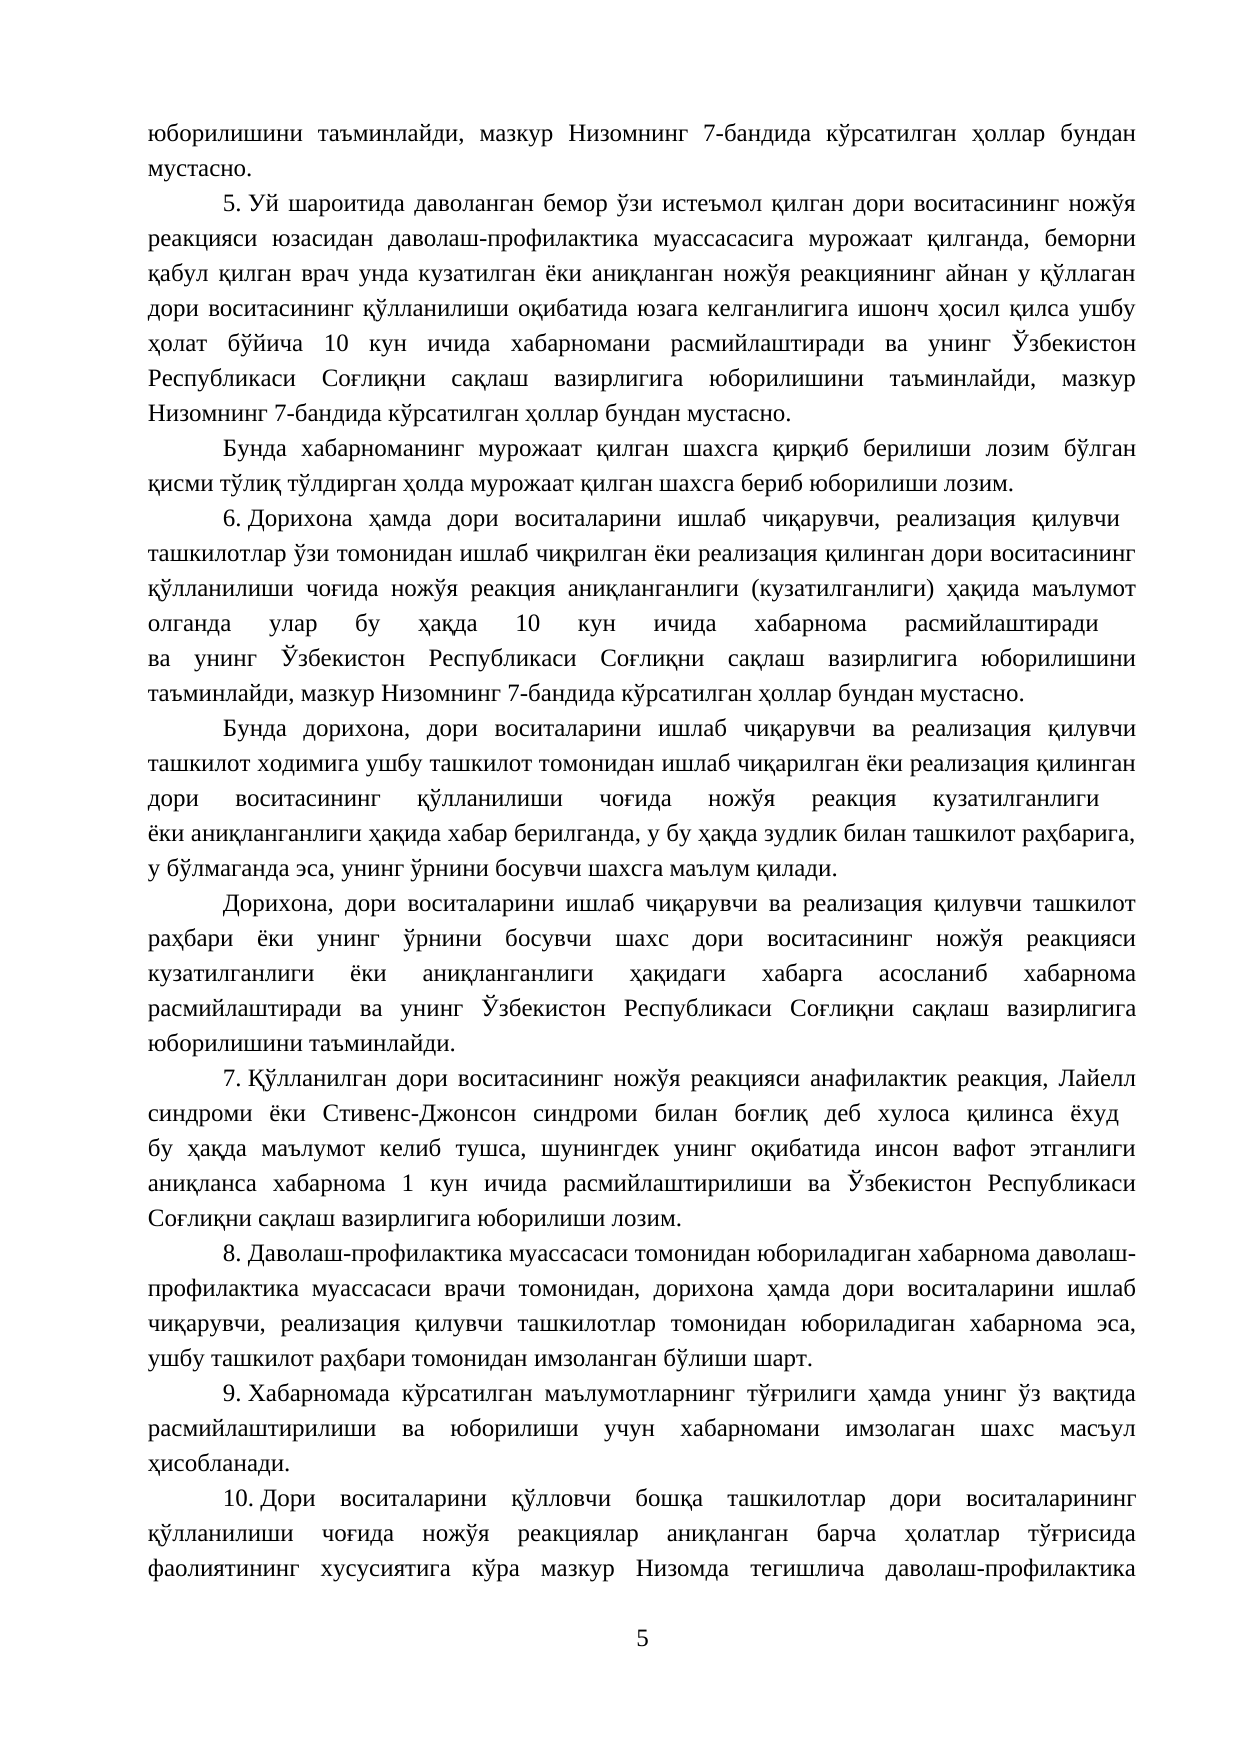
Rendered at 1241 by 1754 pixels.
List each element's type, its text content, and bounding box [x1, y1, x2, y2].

text 9. Хабарномада кўрсатилган маълумотларнинг тўғрилиги ҳамда унинг ўз вақтида расмийлаштирилиши ва юборилиши учун хабарномани имзолаган шахс масъул ҳисобланади. [148, 1378, 1137, 1477]
text 8. Даволаш-профилактика муассасаси томонидан юбориладиган хабарнома даволаш-профилактика муассасаси врачи томонидан, дорихона ҳамда дори воситаларини ишлаб чиқарувчи, реализация қилувчи ташкилотлар томонидан юбориладиган хабарнома эса, ушбу ташкилот раҳбари томонидан имзоланган бўлиши шарт. [148, 1238, 1137, 1372]
text Дорихона, дори воситаларини ишлаб чиқарувчи ва реализация қилувчи ташкилот раҳбари ёки унинг ўрнини босувчи шахс дори воситасининг ножўя реакцияси кузатилганлиги ёки аниқланганлиги ҳақидаги хабарга асосланиб хабарнома расмийлаштиради ва унинг Ўзбекистон Республикаси Соғлиқни сақлаш вазирлигига юборилишини таъминлайди. [148, 888, 1137, 1057]
text 5. Уй шароитида даволанган бемор ўзи истеъмол қилган дори воситасининг ножўя реакцияси юзасидан даволаш-профилактика муассасасига мурожаат қилганда, беморни қабул қилган врач унда кузатилган ёки аниқланган ножўя реакциянинг айнан у қўллаган дори воситасининг қўлланилиши оқибатида юзага келганлигига ишонч ҳосил қилса ушбу ҳолат бўйича 10 кун ичида хабарномани расмийлаштиради ва унинг Ўзбекистон Республикаси Соғлиқни сақлаш вазирлигига юборилишини таъминлайди, мазкур Низомнинг 7-бандида кўрсатилган ҳоллар бундан мустасно. [148, 188, 1137, 427]
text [148, 1483, 1137, 1582]
text Бунда хабарноманинг мурожаат қилган шахсга қирқиб берилиши лозим бўлган қисми тўлиқ тўлдирган ҳолда мурожаат қилган шахсга бериб юборилиши лозим. [148, 433, 1137, 497]
text 6. Дорихона ҳамда дори воситаларини ишлаб чиқарувчи, реализация қилувчи ташкилотлар ўзи томонидан ишлаб чиқрилган ёки реализация қилинган дори воситасининг қўлланилиши чоғида ножўя реакция аниқланганлиги (кузатилганлиги) ҳақида маълумот олганда улар бу ҳақда 10 кун ичида хабарнома расмийлаштиради ва унинг Ўзбекистон Республикаси Соғлиқни сақлаш вазирлигига юборилишини таъминлайди, мазкур Низомнинг 7-бандида кўрсатилган ҳоллар бундан мустасно. [148, 503, 1137, 707]
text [148, 118, 1137, 182]
text Бунда дорихона, дори воситаларини ишлаб чиқарувчи ва реализация қилувчи ташкилот ходимига ушбу ташкилот томонидан ишлаб чиқарилган ёки реализация қилинган дори воситасининг қўлланилиши чоғида ножўя реакция кузатилганлиги ёки аниқланганлиги ҳақида хабар берилганда, у бу ҳақда зудлик билан ташкилот раҳбарига, у бўлмаганда эса, унинг ўрнини босувчи шахсга маълум қилади. [148, 713, 1137, 882]
text 7. Қўлланилган дори воситасининг ножўя реакцияси анафилактик реакция, Лайелл синдроми ёки Стивенс-Джонсон синдроми билан боғлиқ деб хулоса қилинса ёхуд бу ҳақда маълумот келиб тушса, шунингдек унинг оқибатида инсон вафот этганлиги аниқланса хабарнома 1 кун ичида расмийлаштирилиши ва Ўзбекистон Республикаси Соғлиқни сақлаш вазирлигига юборилиши лозим. [148, 1063, 1137, 1232]
